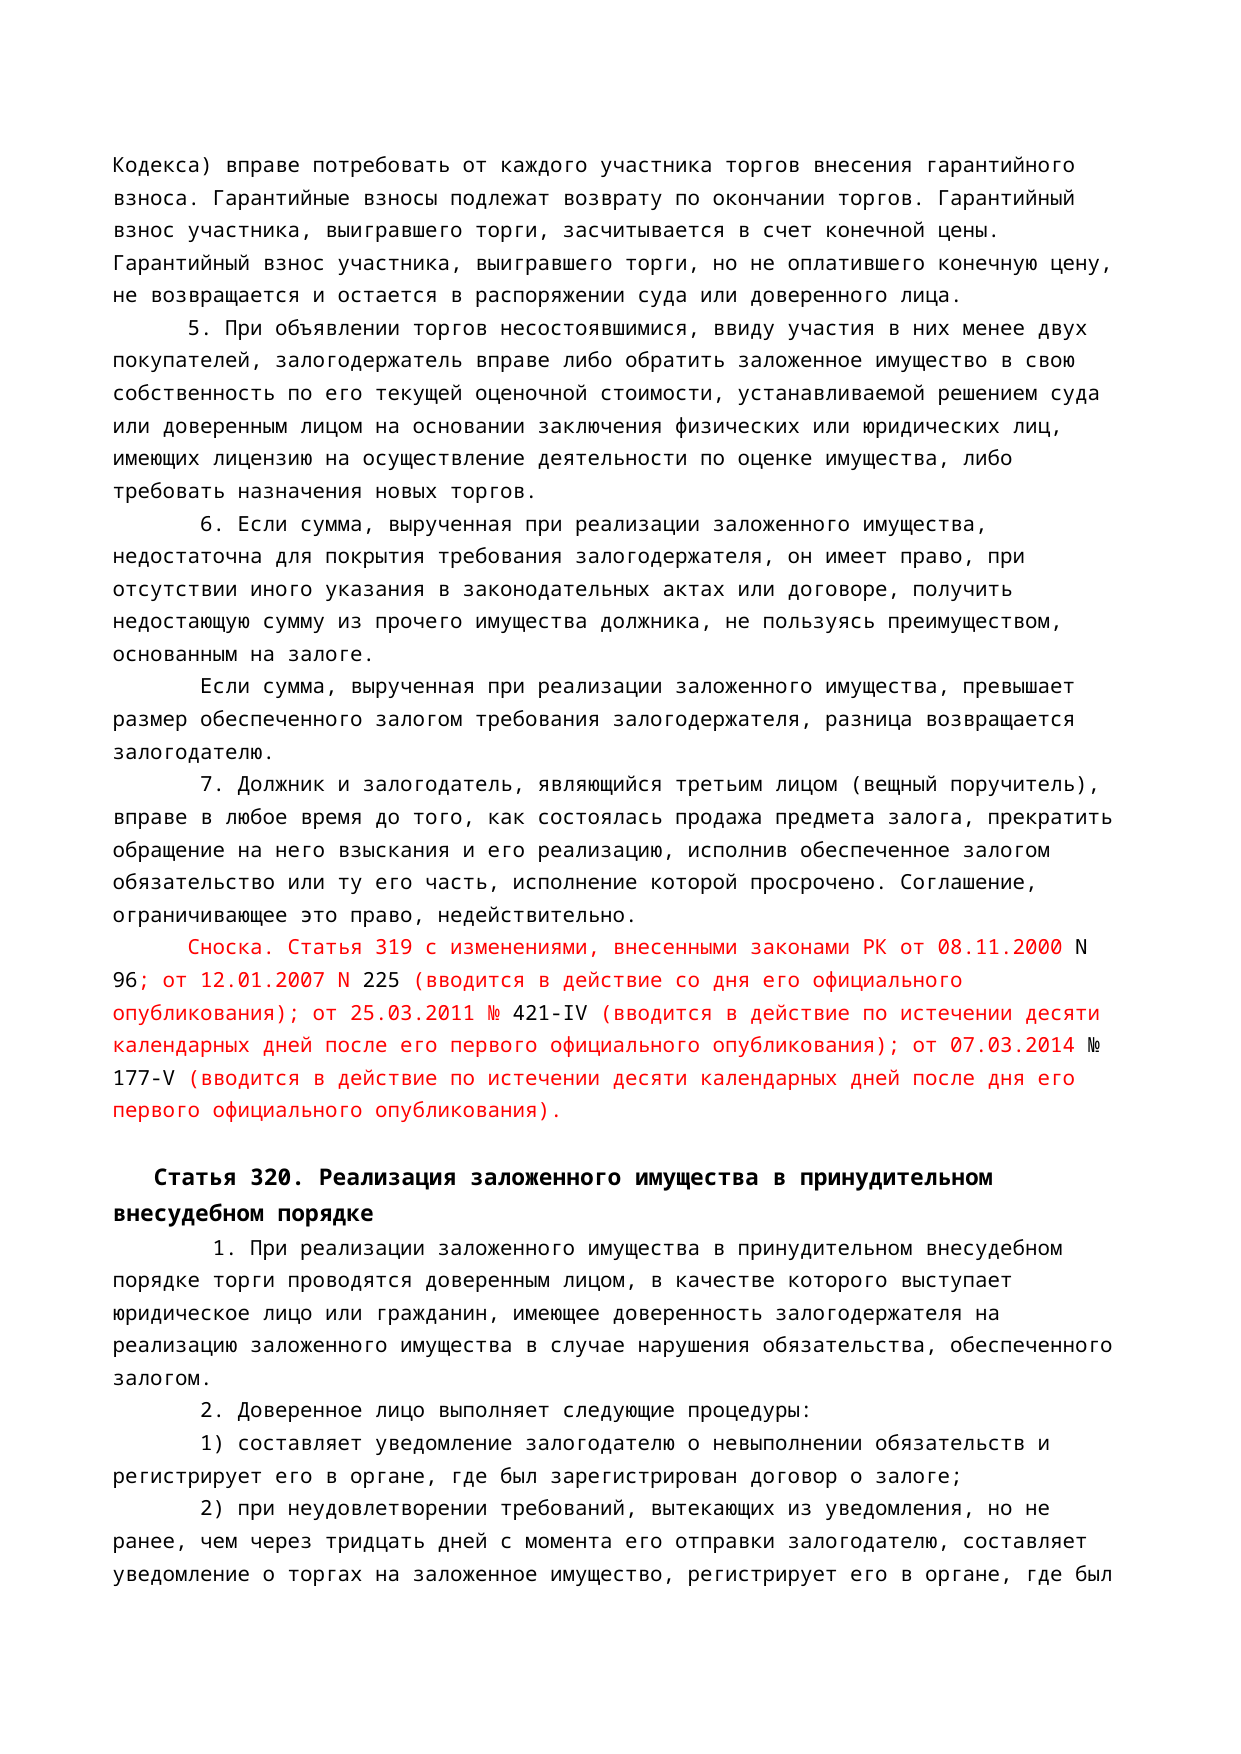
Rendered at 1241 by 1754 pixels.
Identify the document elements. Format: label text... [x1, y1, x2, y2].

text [112, 1233, 1128, 1587]
text Статья 320. Реализация заложенного имущества в принудительном внесудебном порядке [112, 1161, 1128, 1228]
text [112, 150, 1128, 1157]
